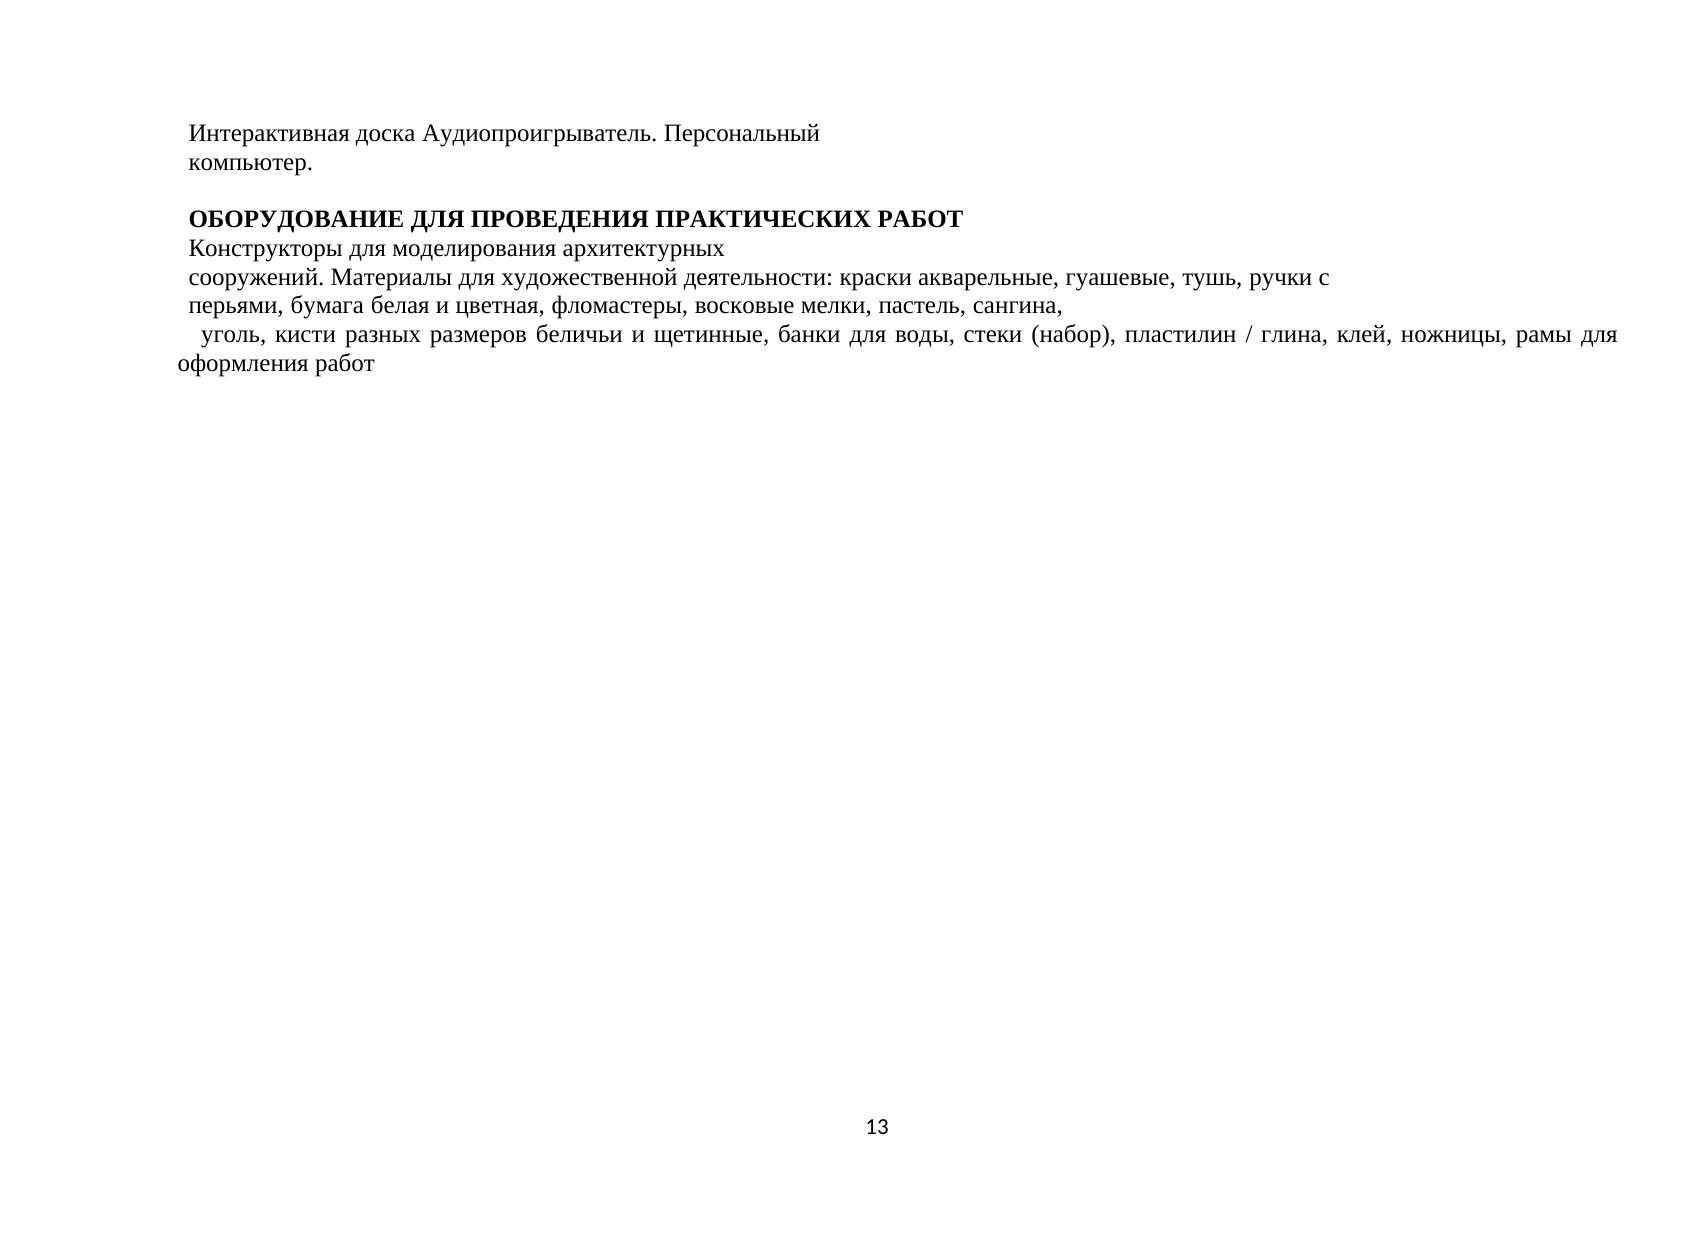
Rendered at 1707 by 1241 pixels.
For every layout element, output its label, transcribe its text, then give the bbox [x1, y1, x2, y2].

text Интерактивная доска Аудиопроигрыватель. Персональный компьютер. [188, 118, 861, 176]
text сооружений. Материалы для художественной деятельности: краски акварельные, гуашевые, тушь, ручки с перьями, бумага белая и цветная, фломастеры, восковые мелки, пастель, сангина, [188, 262, 1346, 319]
text ОБОРУДОВАНИЕ ДЛЯ ПРОВЕДЕНИЯ ПРАКТИЧЕСКИХ РАБОТ [188, 204, 1618, 233]
text уголь, кисти разных размеров беличьи и щетинные, банки для воды, стеки (набор), пластилин / глина, клей, ножницы, рамы для оформления работ [177, 319, 1618, 377]
text Конструкторы для моделирования архитектурных [188, 233, 1618, 262]
